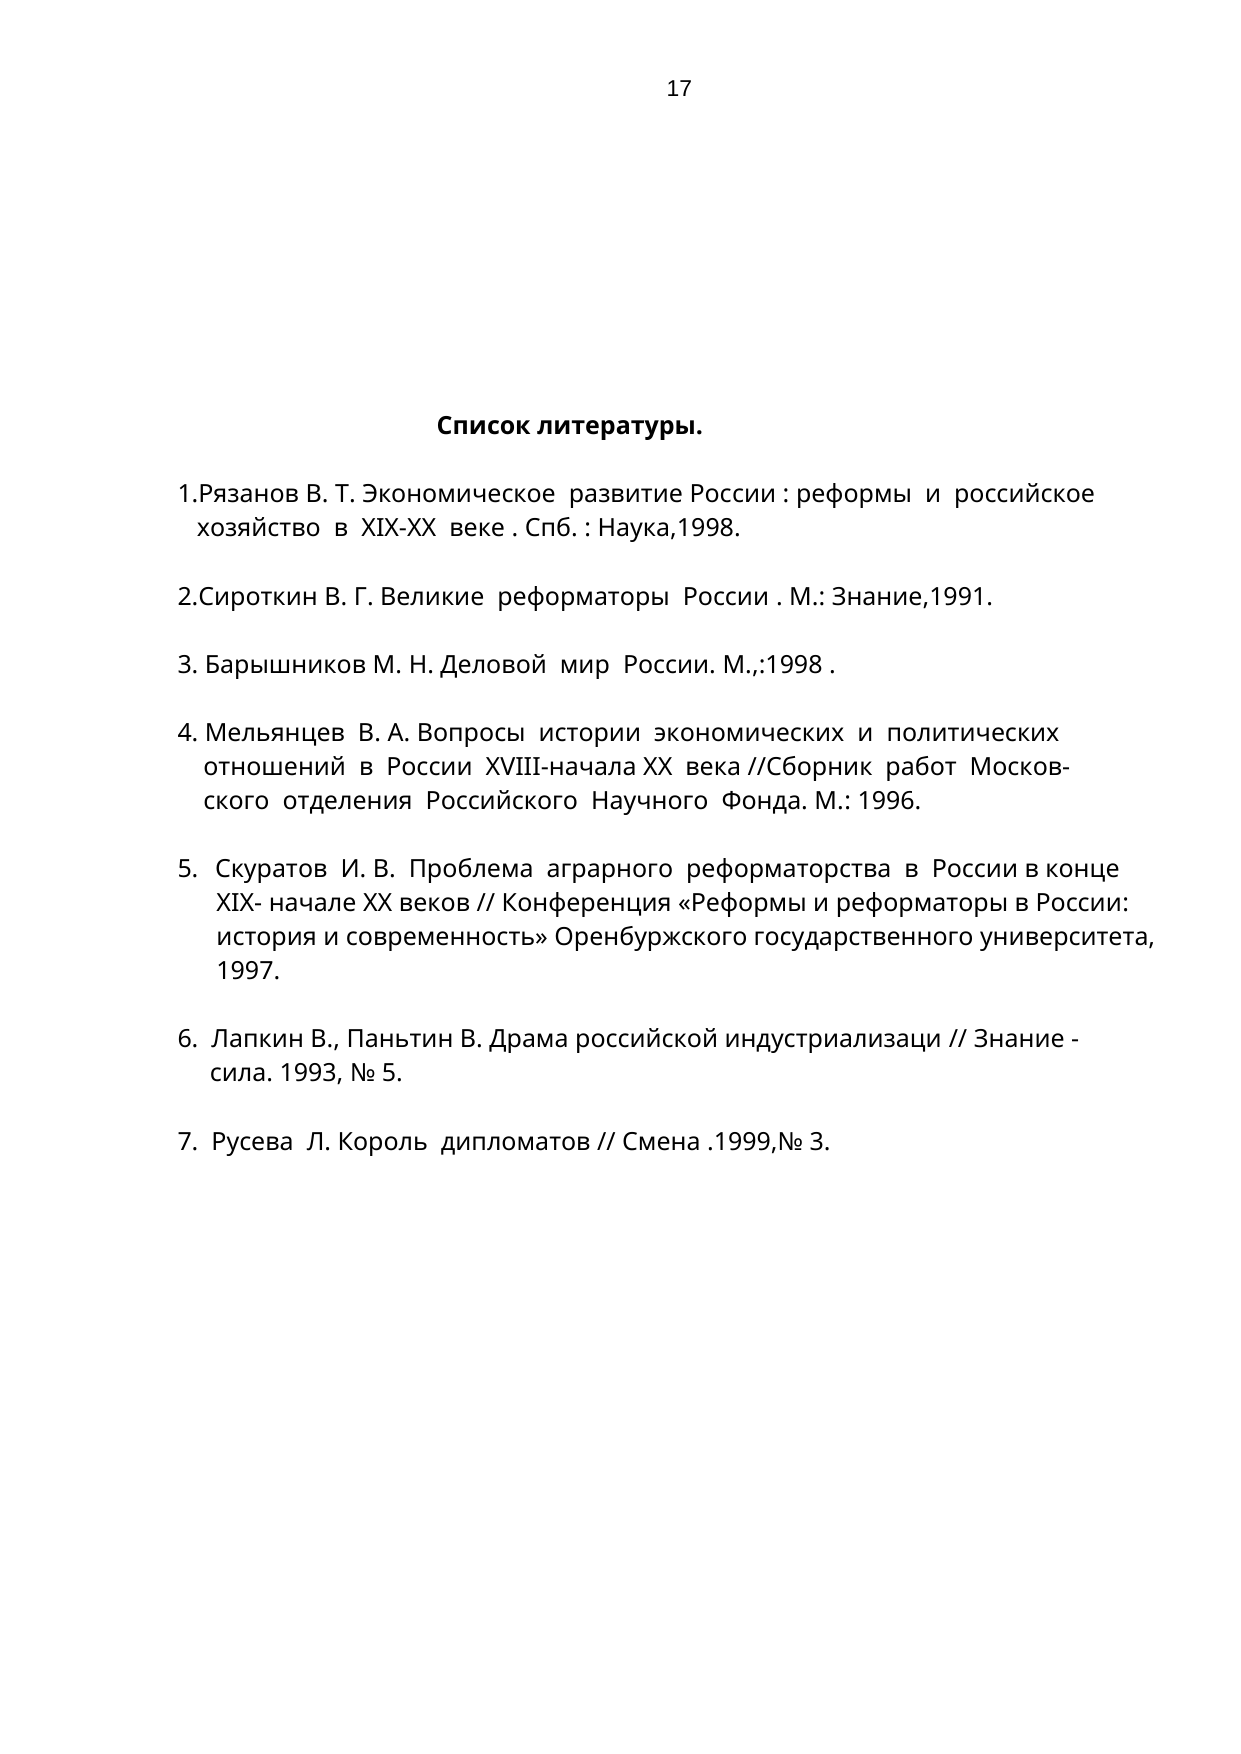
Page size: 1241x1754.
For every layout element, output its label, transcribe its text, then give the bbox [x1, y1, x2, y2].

text хозяйство в ХIХ-ХХ веке . Cпб. : Наука,1998. [177, 510, 1181, 544]
list Скуратов И. В. Проблема аграрного реформаторства в России в конце [177, 851, 1181, 885]
text 7. Русева Л. Король дипломатов // Смена .1999,№ 3. [177, 1123, 1181, 1157]
text отношений в России ХVIII-начала ХХ века //Сборник работ Москов- [177, 748, 1181, 783]
text ского отделения Российского Научного Фонда. М.: 1996. [177, 783, 1181, 817]
text 1.Рязанов В. Т. Экономическое развитие Росcии : реформы и российское [177, 476, 1181, 510]
text 6. Лапкин В., Паньтин В. Драма российской индустриализаци // Знание - [177, 1021, 1181, 1055]
text 2.Сироткин В. Г. Великие реформаторы России . М.: Знание,1991. [177, 578, 1181, 612]
text сила. 1993, № 5. [177, 1055, 1181, 1089]
text 4. Мельянцев В. А. Вопросы истории экономических и политических [177, 714, 1181, 748]
text 3. Барышников М. Н. Деловой мир России. М.,:1998 . [177, 646, 1181, 680]
text Список литературы. [177, 408, 1181, 442]
text XIX- начале XX веков // Конференция «Реформы и реформаторы в России: история и современность» Оренбуржского государственного университета, 1997. [216, 885, 1181, 987]
